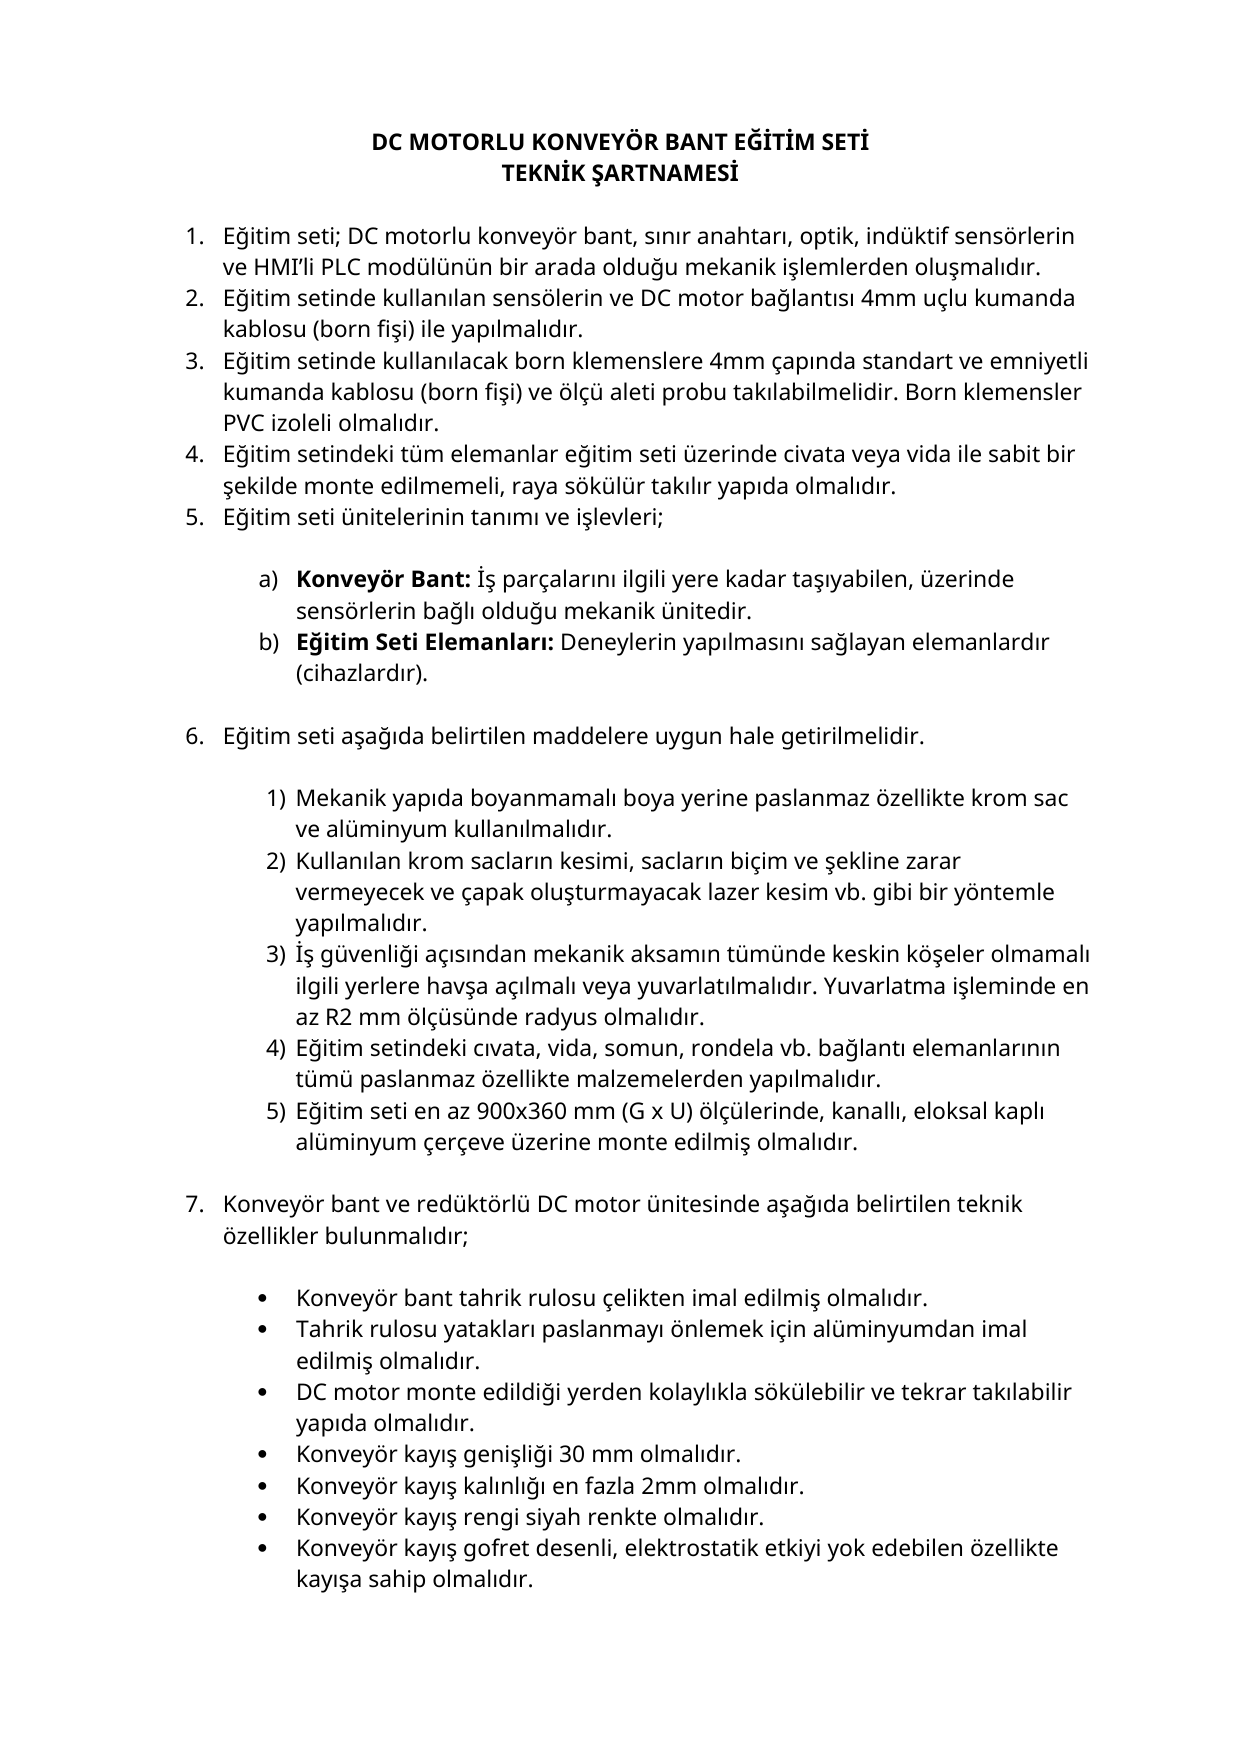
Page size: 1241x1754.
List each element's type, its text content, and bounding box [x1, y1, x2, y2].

list Eğitim setinde kullanılacak born klemenslere 4mm çapında standart ve emniyetli kumanda kablosu (born fişi) ve ölçü aleti probu takılabilmelidir. Born klemensler PVC izoleli olmalıdır. [185, 345, 1093, 438]
list Konveyör kayış genişliği 30 mm olmalıdır. [258, 1438, 1093, 1470]
list Tahrik rulosu yatakları paslanmayı önlemek için alüminyumdan imal edilmiş olmalıdır. [258, 1313, 1093, 1376]
list Konveyör kayış rengi siyah renkte olmalıdır. [258, 1501, 1093, 1532]
list Eğitim setindeki cıvata, vida, somun, rondela vb. bağlantı elemanlarının tümü paslanmaz özellikte malzemelerden yapılmalıdır. [266, 1032, 1093, 1095]
list Konveyör Bant: İş parçalarını ilgili yere kadar taşıyabilen, üzerinde sensörlerin bağlı olduğu mekanik ünitedir. [258, 563, 1093, 626]
list Konveyör bant ve redüktörlü DC motor ünitesinde aşağıda belirtilen teknik özellikler bulunmalıdır; [185, 1188, 1093, 1251]
list Konveyör kayış gofret desenli, elektrostatik etkiyi yok edebilen özellikte kayışa sahip olmalıdır. [258, 1532, 1093, 1595]
subtitle DC MOTORLU KONVEYÖR BANT EĞİTİM SETİ [148, 118, 1093, 157]
list Eğitim setindeki tüm elemanlar eğitim seti üzerinde civata veya vida ile sabit bir şekilde monte edilmemeli, raya sökülür takılır yapıda olmalıdır. [185, 438, 1093, 501]
list Kullanılan krom sacların kesimi, sacların biçim ve şekline zarar vermeyecek ve çapak oluşturmayacak lazer kesim vb. gibi bir yöntemle yapılmalıdır. [266, 845, 1093, 938]
list Eğitim Seti Elemanları: Deneylerin yapılmasını sağlayan elemanlardır (cihazlardır). [258, 626, 1093, 688]
list Konveyör bant tahrik rulosu çelikten imal edilmiş olmalıdır. [258, 1282, 1093, 1313]
list İş güvenliği açısından mekanik aksamın tümünde keskin köşeler olmamalı ilgili yerlere havşa açılmalı veya yuvarlatılmalıdır. Yuvarlatma işleminde en az R2 mm ölçüsünde radyus olmalıdır. [266, 938, 1093, 1032]
text TEKNİK ŞARTNAMESİ [148, 157, 1093, 188]
list Eğitim setinde kullanılan sensölerin ve DC motor bağlantısı 4mm uçlu kumanda kablosu (born fişi) ile yapılmalıdır. [185, 282, 1093, 345]
list Eğitim seti aşağıda belirtilen maddelere uygun hale getirilmelidir. [185, 720, 1093, 751]
list Eğitim seti; DC motorlu konveyör bant, sınır anahtarı, optik, indüktif sensörlerin ve HMI’li PLC modülünün bir arada olduğu mekanik işlemlerden oluşmalıdır. [185, 220, 1093, 282]
list Eğitim seti ünitelerinin tanımı ve işlevleri; [185, 501, 1093, 532]
list DC motor monte edildiği yerden kolaylıkla sökülebilir ve tekrar takılabilir yapıda olmalıdır. [258, 1376, 1093, 1438]
list Konveyör kayış kalınlığı en fazla 2mm olmalıdır. [258, 1470, 1093, 1501]
list Mekanik yapıda boyanmamalı boya yerine paslanmaz özellikte krom sac ve alüminyum kullanılmalıdır. [266, 782, 1093, 845]
list Eğitim seti en az 900x360 mm (G x U) ölçülerinde, kanallı, eloksal kaplı alüminyum çerçeve üzerine monte edilmiş olmalıdır. [266, 1095, 1093, 1157]
